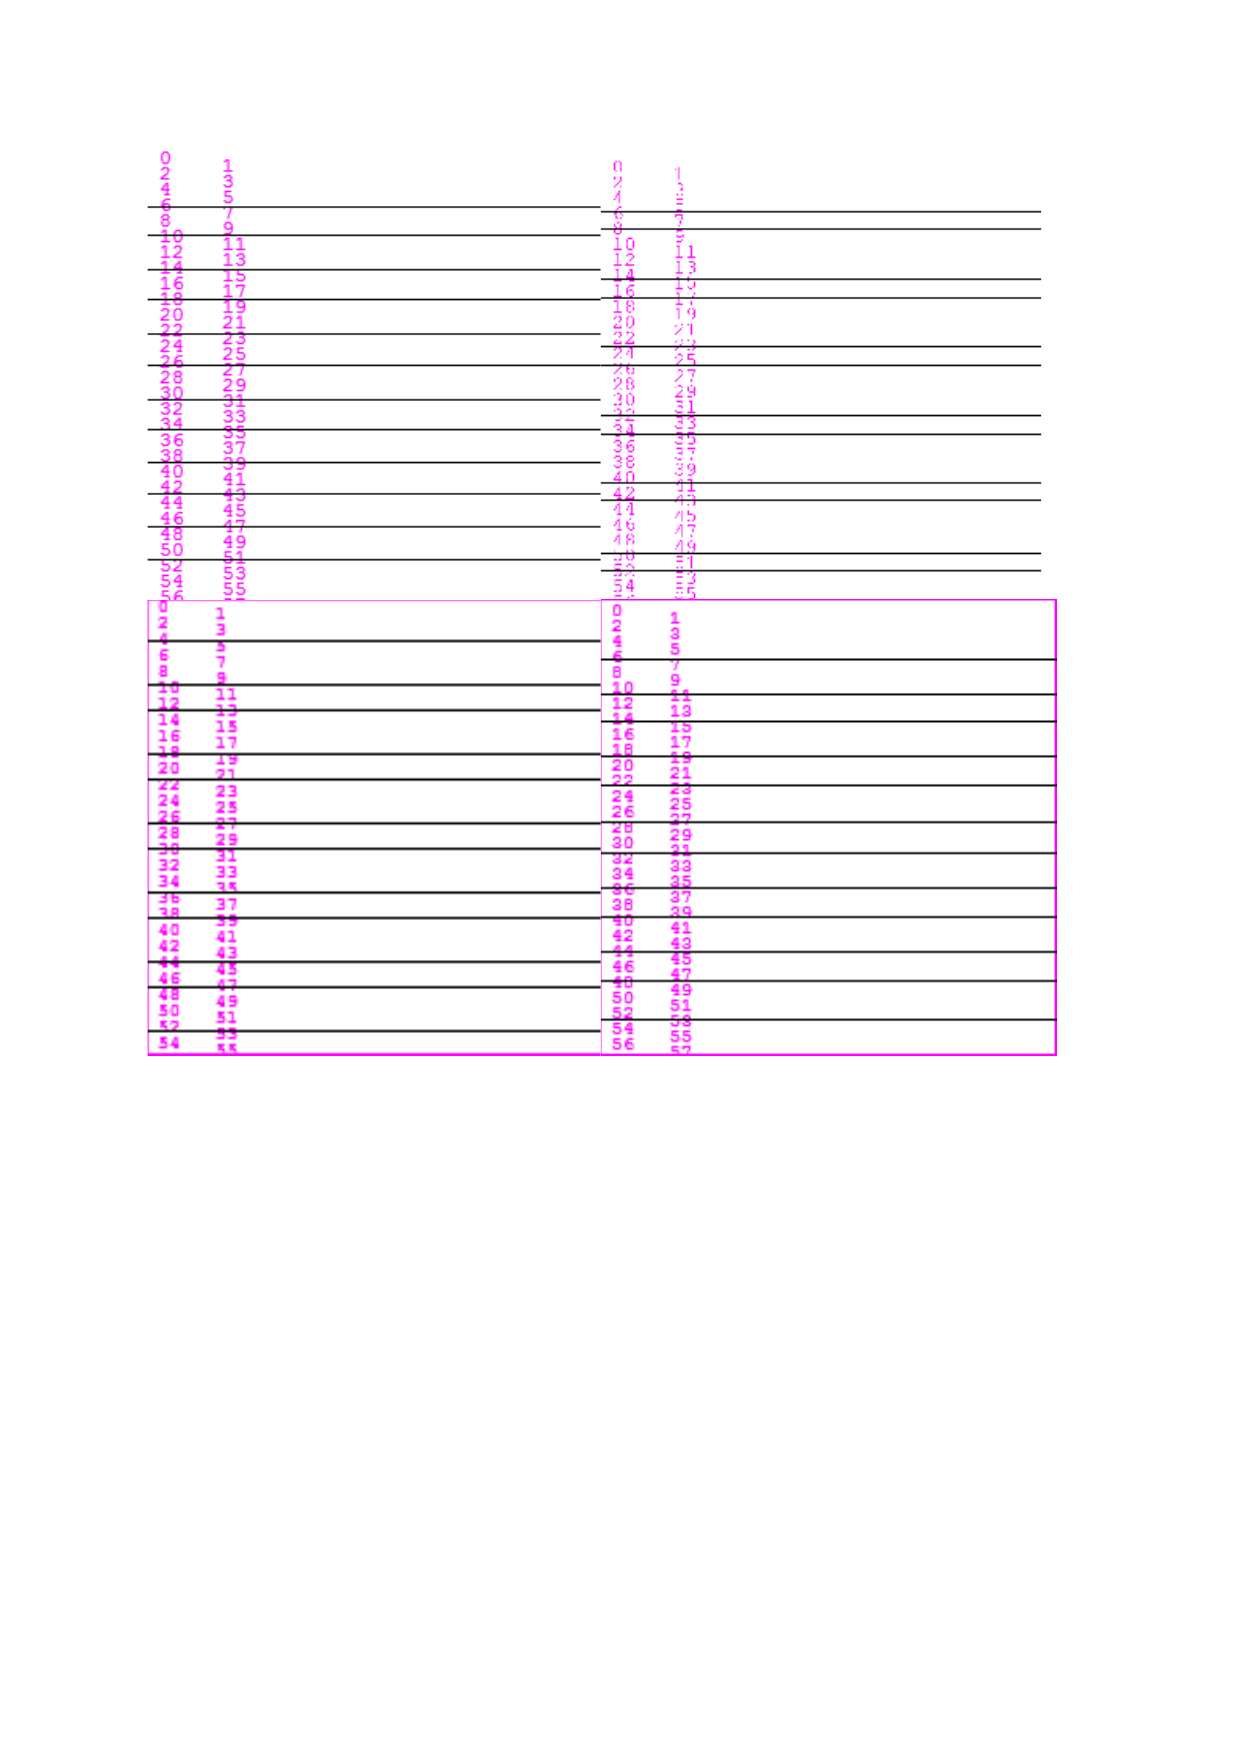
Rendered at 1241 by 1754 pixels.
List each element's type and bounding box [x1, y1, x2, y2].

picture [147, 147, 1057, 1056]
